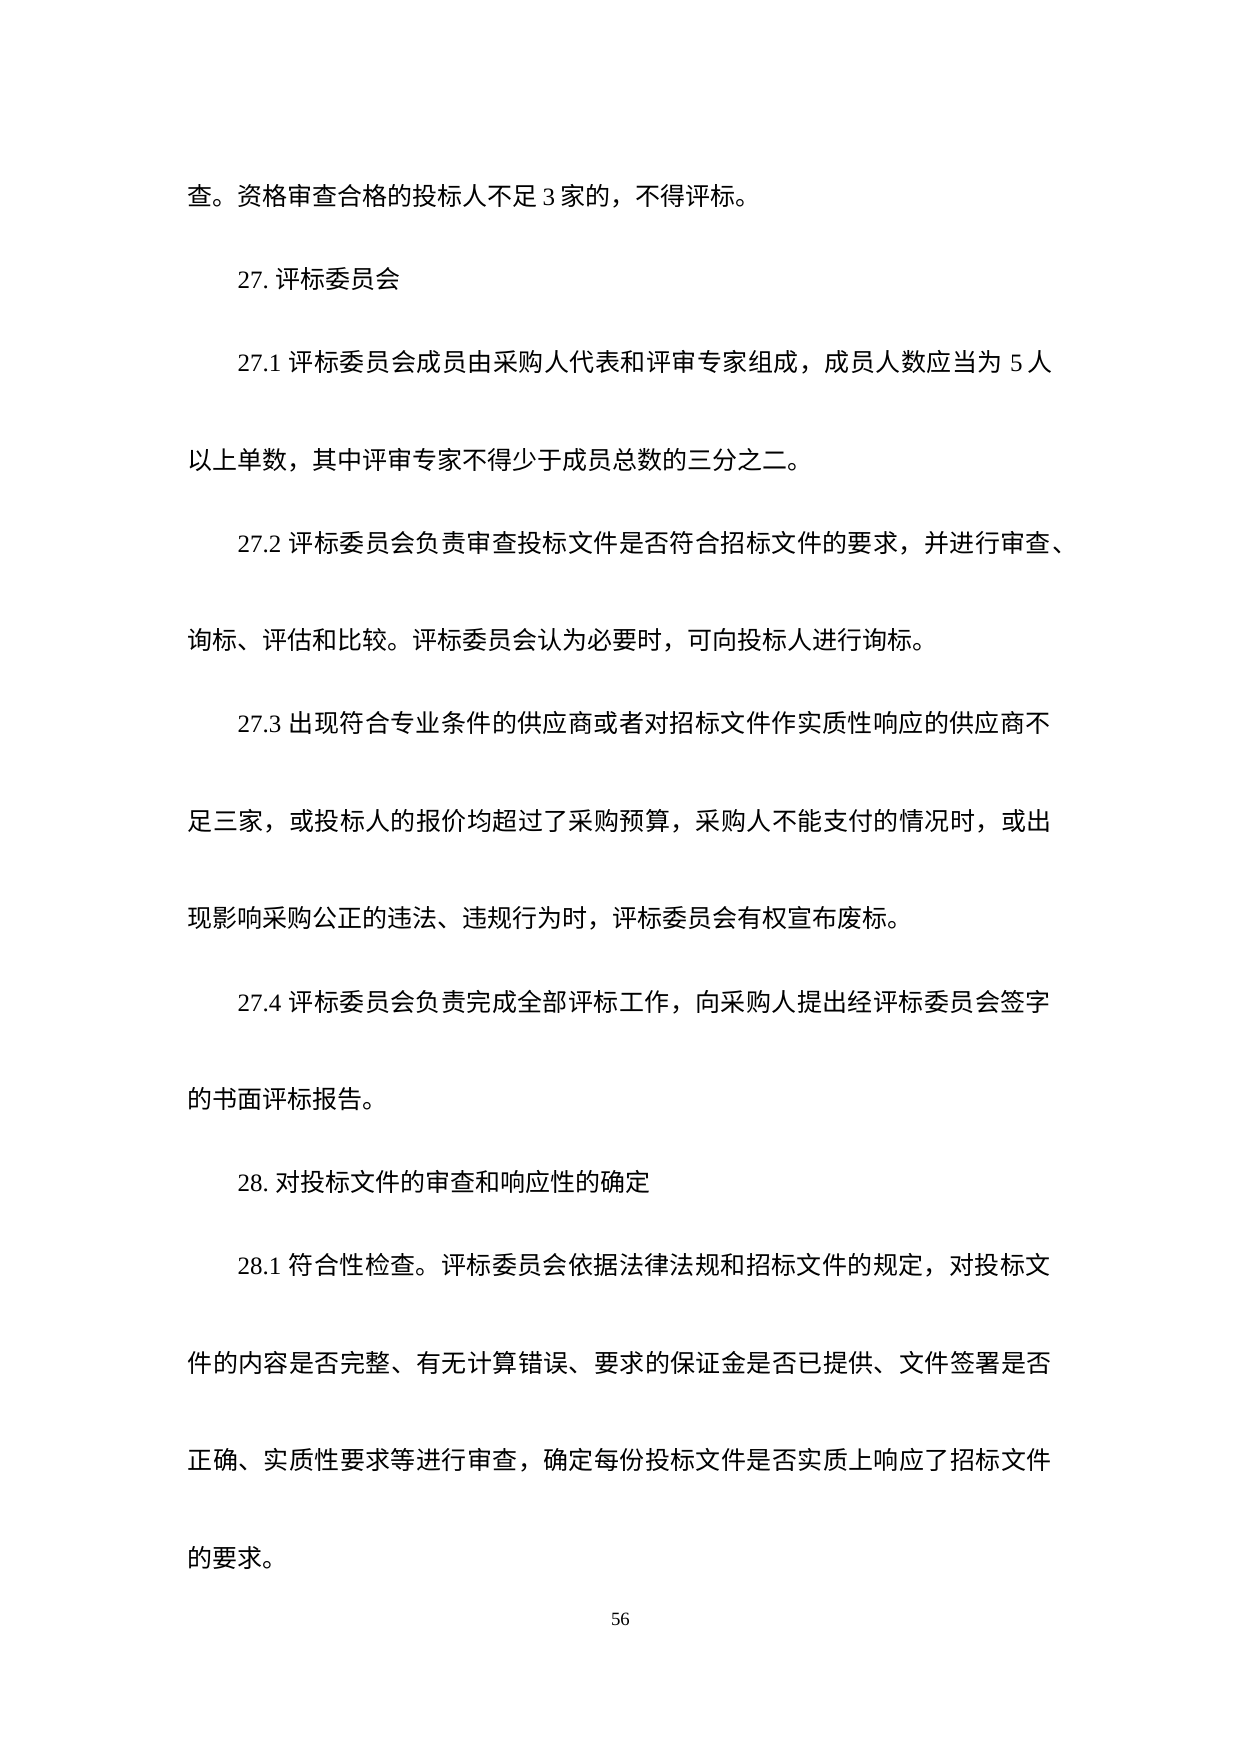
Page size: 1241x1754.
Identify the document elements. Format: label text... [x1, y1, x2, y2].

text 28. 对投标文件的审查和响应性的确定 [187, 1148, 1053, 1213]
text 27. 评标委员会 [187, 245, 1053, 310]
text 27.1 评标委员会成员由采购人代表和评审专家组成，成员人数应当为5人以上单数，其中评审专家不得少于成员总数的三分之二。 [187, 328, 1053, 491]
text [187, 162, 1053, 227]
text 27.4 评标委员会负责完成全部评标工作，向采购人提出经评标委员会签字的书面评标报告。 [187, 968, 1053, 1130]
text 27.3 出现符合专业条件的供应商或者对招标文件作实质性响应的供应商不足三家，或投标人的报价均超过了采购预算，采购人不能支付的情况时，或出现影响采购公正的违法、违规行为时，评标委员会有权宣布废标。 [187, 689, 1053, 949]
text 27.2 评标委员会负责审查投标文件是否符合招标文件的要求，并进行审查、询标、评估和比较。评标委员会认为必要时，可向投标人进行询标。 [187, 509, 1053, 671]
text 28.1 符合性检查。评标委员会依据法律法规和招标文件的规定，对投标文件的内容是否完整、有无计算错误、要求的保证金是否已提供、文件签署是否正确、实质性要求等进行审查，确定每份投标文件是否实质上响应了招标文件的要求。 [187, 1231, 1053, 1589]
